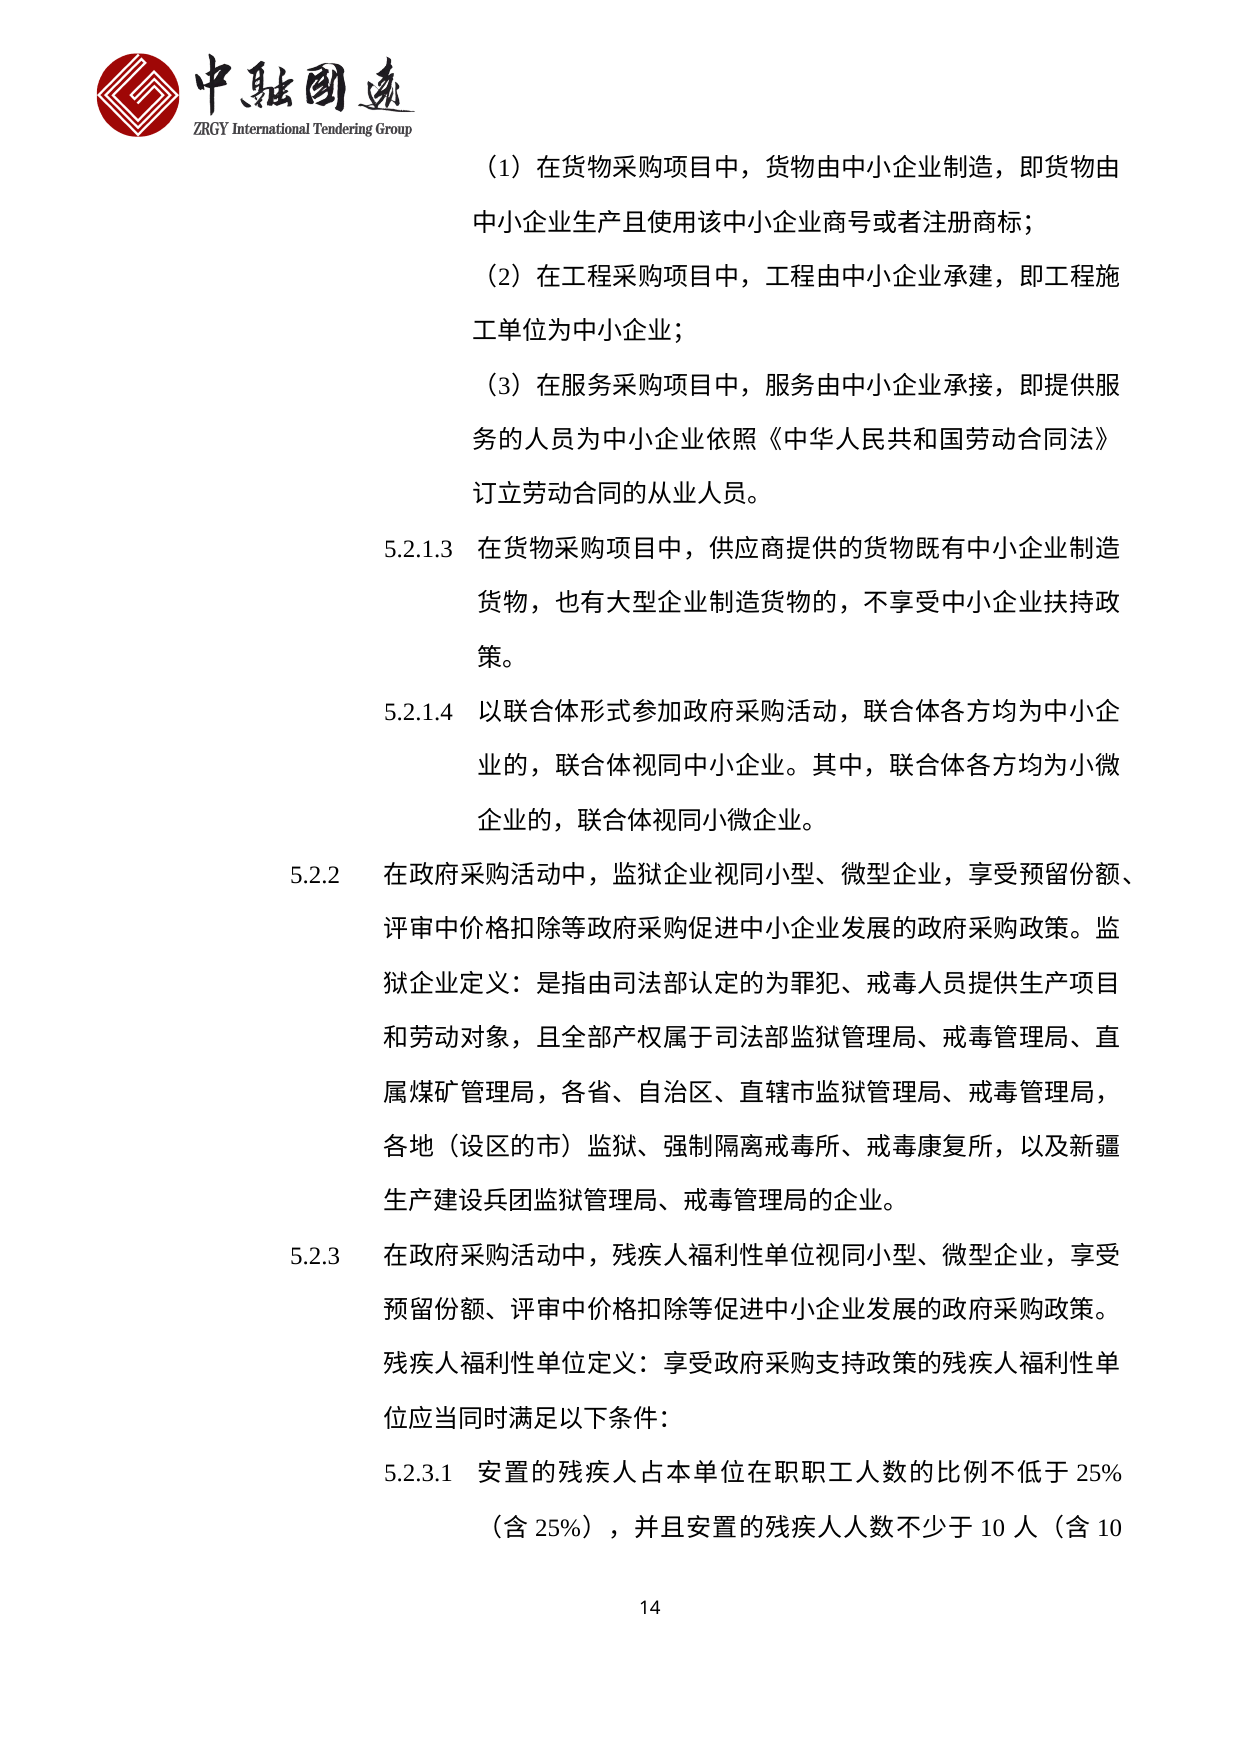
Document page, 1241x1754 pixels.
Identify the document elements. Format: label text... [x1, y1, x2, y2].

list 以联合体形式参加政府采购活动，联合体各方均为中小企业的，联合体视同中小企业。其中，联合体各方均为小微企业的，联合体视同小微企业。 [384, 691, 1122, 836]
text （1）在货物采购项目中，货物由中小企业制造，即货物由中小企业生产且使用该中小企业商号或者注册商标； [472, 148, 1122, 238]
list 安置的残疾人占本单位在职职工人数的比例不低于25%（含25%），并且安置的残疾人人数不少于10 人（含10 人）； [384, 1453, 1122, 1543]
picture [93, 48, 420, 142]
list 在政府采购活动中，残疾人福利性单位视同小型、微型企业，享受预留份额、评审中价格扣除等促进中小企业发展的政府采购政策。残疾人福利性单位定义：享受政府采购支持政策的残疾人福利性单位应当同时满足以下条件： [290, 1235, 1122, 1434]
list 在政府采购活动中，监狱企业视同小型、微型企业，享受预留份额、评审中价格扣除等政府采购促进中小企业发展的政府采购政策。监狱企业定义：是指由司法部认定的为罪犯、戒毒人员提供生产项目和劳动对象，且全部产权属于司法部监狱管理局、戒毒管理局、直属煤矿管理局，各省、自治区、直辖市监狱管理局、戒毒管理局，各地（设区的市）监狱、强制隔离戒毒所、戒毒康复所，以及新疆生产建设兵团监狱管理局、戒毒管理局的企业。 [290, 854, 1122, 1217]
text （2）在工程采购项目中，工程由中小企业承建，即工程施工单位为中小企业； [472, 256, 1122, 347]
list 在货物采购项目中，供应商提供的货物既有中小企业制造货物，也有大型企业制造货物的，不享受中小企业扶持政策。 [384, 528, 1122, 673]
text （3）在服务采购项目中，服务由中小企业承接，即提供服务的人员为中小企业依照《中华人民共和国劳动合同法》订立劳动合同的从业人员。 [472, 365, 1122, 510]
